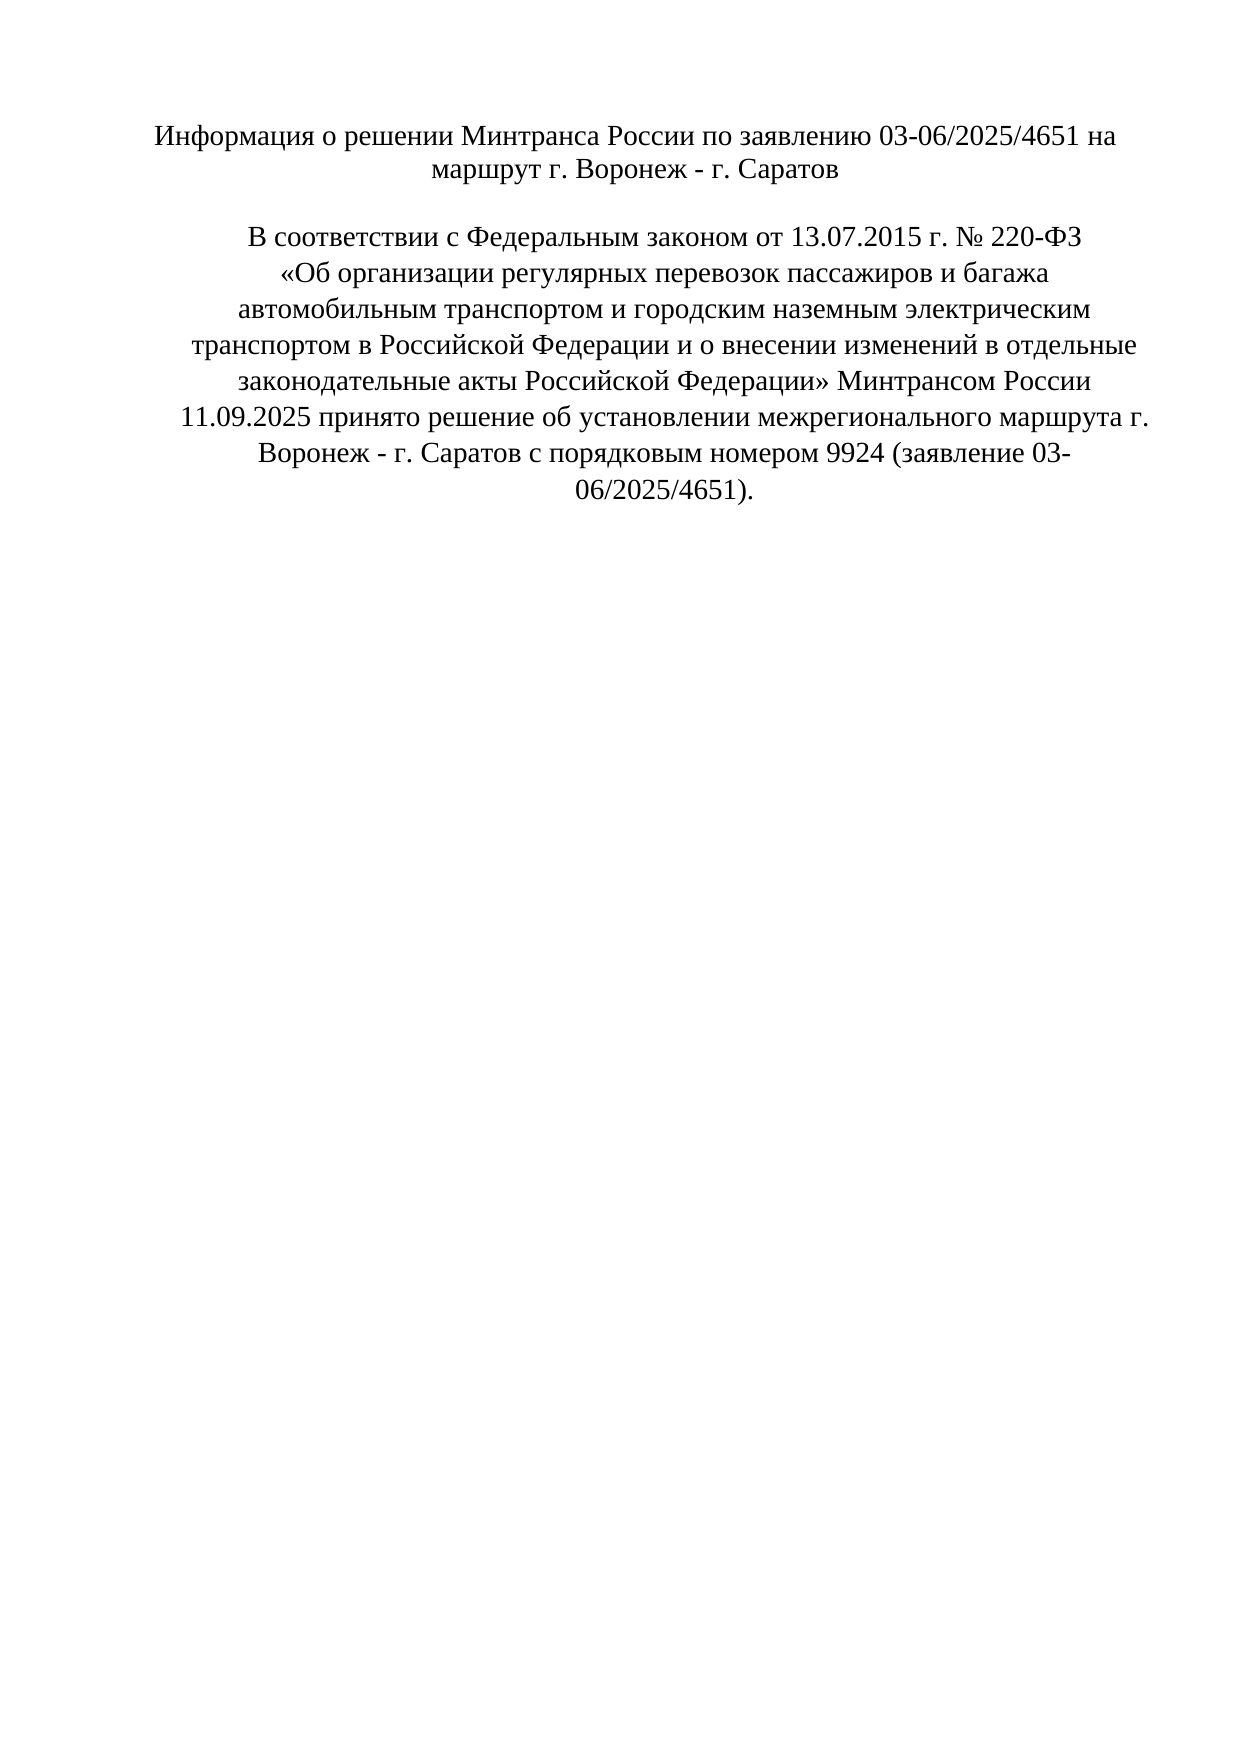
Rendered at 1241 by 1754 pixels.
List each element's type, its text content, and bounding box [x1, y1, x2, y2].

text Информация о решении Минтранса России по заявлению 03-06/2025/4651 на маршрут г. Воронеж - г. Саратов [118, 118, 1152, 185]
text В соответствии с Федеральным законом от 13.07.2015 г. № 220-ФЗ «Об организации регулярных перевозок пассажиров и багажа автомобильным транспортом и городским наземным электрическим транспортом в Российской Федерации и о внесении изменений в отдельные законодательные акты Российской Федерации» Минтрансом России 11.09.2025 принято решение об установлении межрегионального маршрута г. Воронеж - г. Саратов с порядковым номером 9924 (заявление 03-06/2025/4651). [177, 219, 1152, 505]
